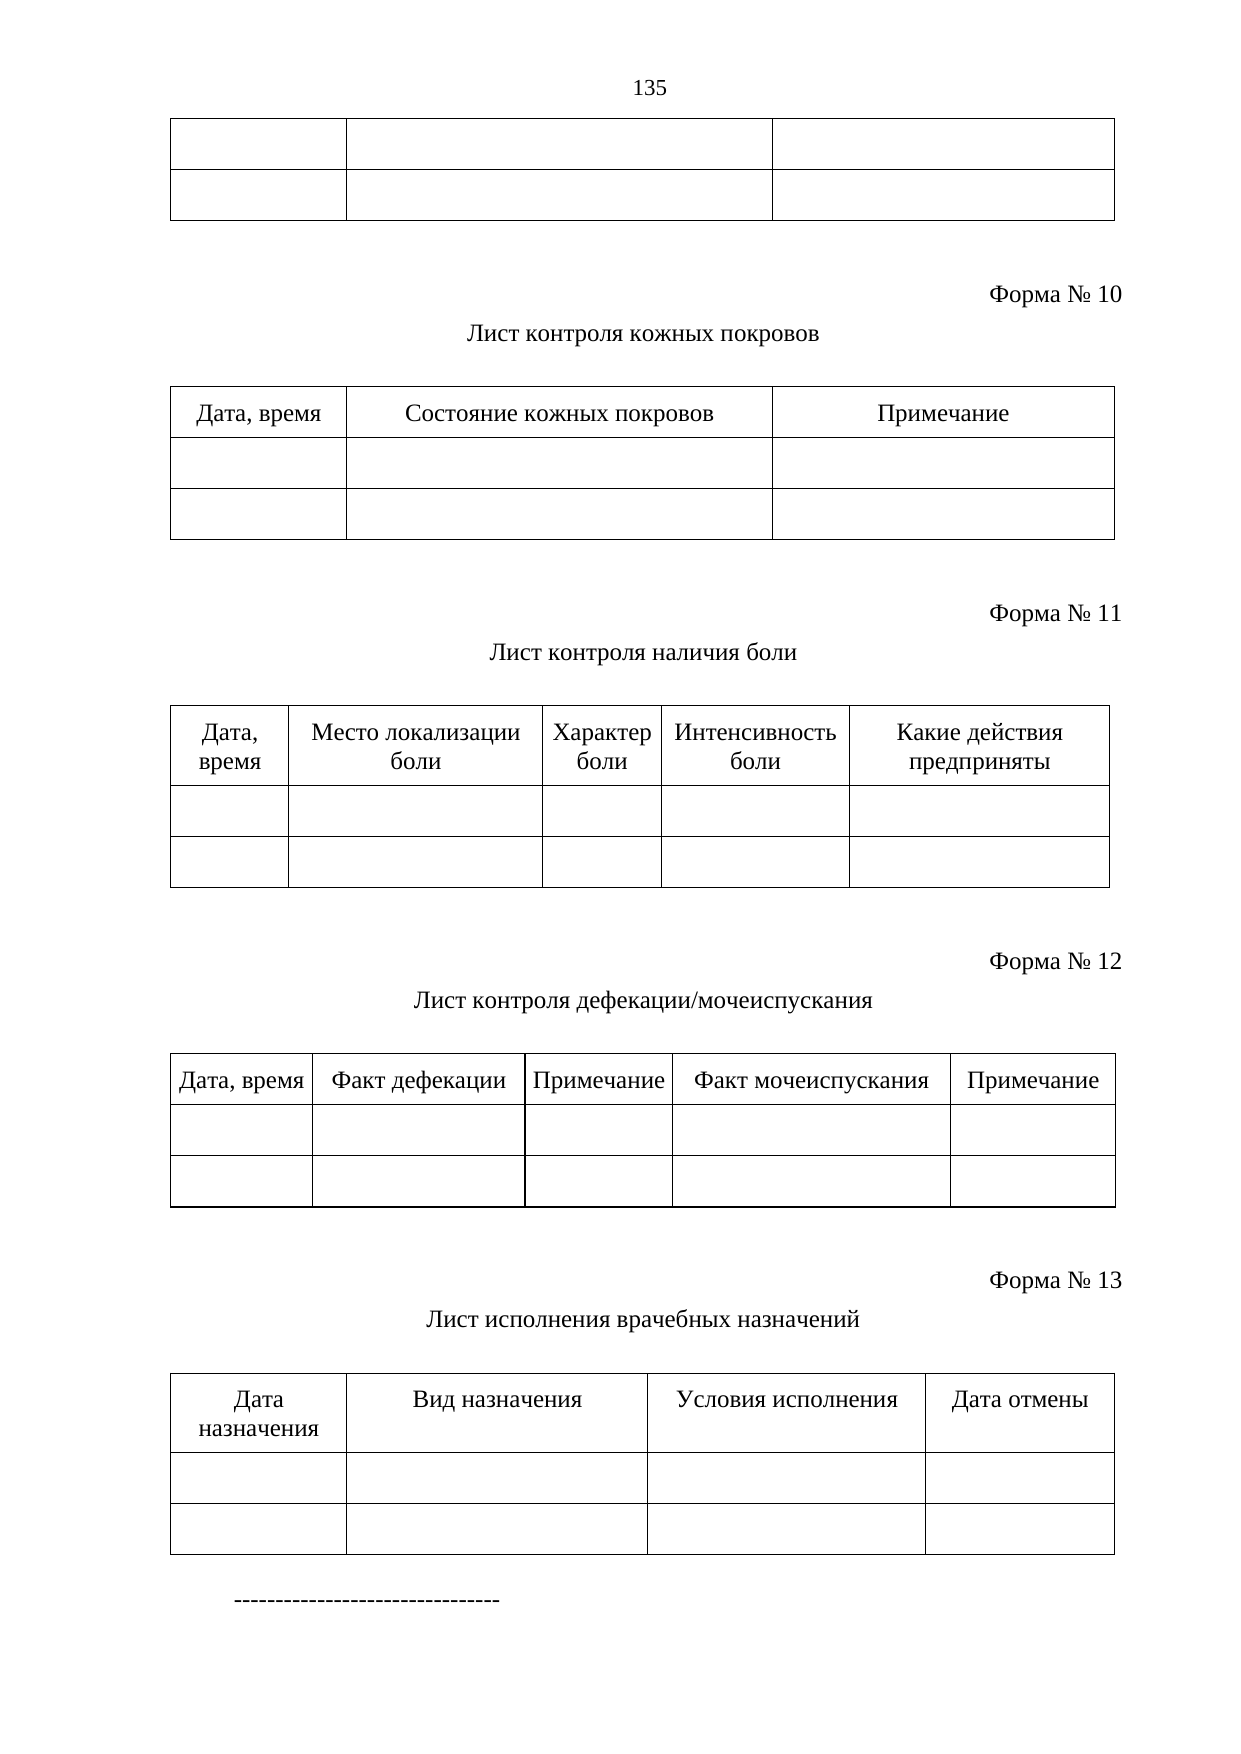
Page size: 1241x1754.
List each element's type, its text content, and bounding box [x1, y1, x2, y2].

text Форма № 11 [177, 598, 1122, 627]
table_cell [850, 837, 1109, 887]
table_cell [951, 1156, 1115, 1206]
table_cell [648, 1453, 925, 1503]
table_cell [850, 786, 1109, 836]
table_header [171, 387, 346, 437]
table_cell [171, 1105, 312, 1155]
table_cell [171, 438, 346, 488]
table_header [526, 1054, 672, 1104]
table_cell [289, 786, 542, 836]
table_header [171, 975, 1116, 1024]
text Форма № 10 [177, 279, 1122, 307]
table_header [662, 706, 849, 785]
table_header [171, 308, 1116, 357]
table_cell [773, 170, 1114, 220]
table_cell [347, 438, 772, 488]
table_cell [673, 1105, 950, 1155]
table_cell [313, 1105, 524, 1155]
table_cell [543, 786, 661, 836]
text -------------------------------- [177, 1584, 1122, 1613]
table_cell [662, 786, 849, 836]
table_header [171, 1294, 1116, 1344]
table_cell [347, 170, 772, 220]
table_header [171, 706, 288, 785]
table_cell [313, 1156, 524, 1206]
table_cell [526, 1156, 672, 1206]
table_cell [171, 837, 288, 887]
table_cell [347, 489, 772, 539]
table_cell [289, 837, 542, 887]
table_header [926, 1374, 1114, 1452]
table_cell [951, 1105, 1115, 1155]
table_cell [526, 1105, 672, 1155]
text Форма № 12 [177, 946, 1122, 974]
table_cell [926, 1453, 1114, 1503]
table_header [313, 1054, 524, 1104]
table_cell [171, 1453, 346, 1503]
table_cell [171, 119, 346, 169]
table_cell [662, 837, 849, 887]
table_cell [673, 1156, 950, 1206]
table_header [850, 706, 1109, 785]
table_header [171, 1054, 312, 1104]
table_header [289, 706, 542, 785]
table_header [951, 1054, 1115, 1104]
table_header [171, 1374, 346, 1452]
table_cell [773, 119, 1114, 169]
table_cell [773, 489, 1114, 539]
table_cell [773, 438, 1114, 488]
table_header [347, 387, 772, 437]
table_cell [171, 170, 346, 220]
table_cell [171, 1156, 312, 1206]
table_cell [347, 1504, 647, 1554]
text Форма № 13 [177, 1265, 1122, 1294]
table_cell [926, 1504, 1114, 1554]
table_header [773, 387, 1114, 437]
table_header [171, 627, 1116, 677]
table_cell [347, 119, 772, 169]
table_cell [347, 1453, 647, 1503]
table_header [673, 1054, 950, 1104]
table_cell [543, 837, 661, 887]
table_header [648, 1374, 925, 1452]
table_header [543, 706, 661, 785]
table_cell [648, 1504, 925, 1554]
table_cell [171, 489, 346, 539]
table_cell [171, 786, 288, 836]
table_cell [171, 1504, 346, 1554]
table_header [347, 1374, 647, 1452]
